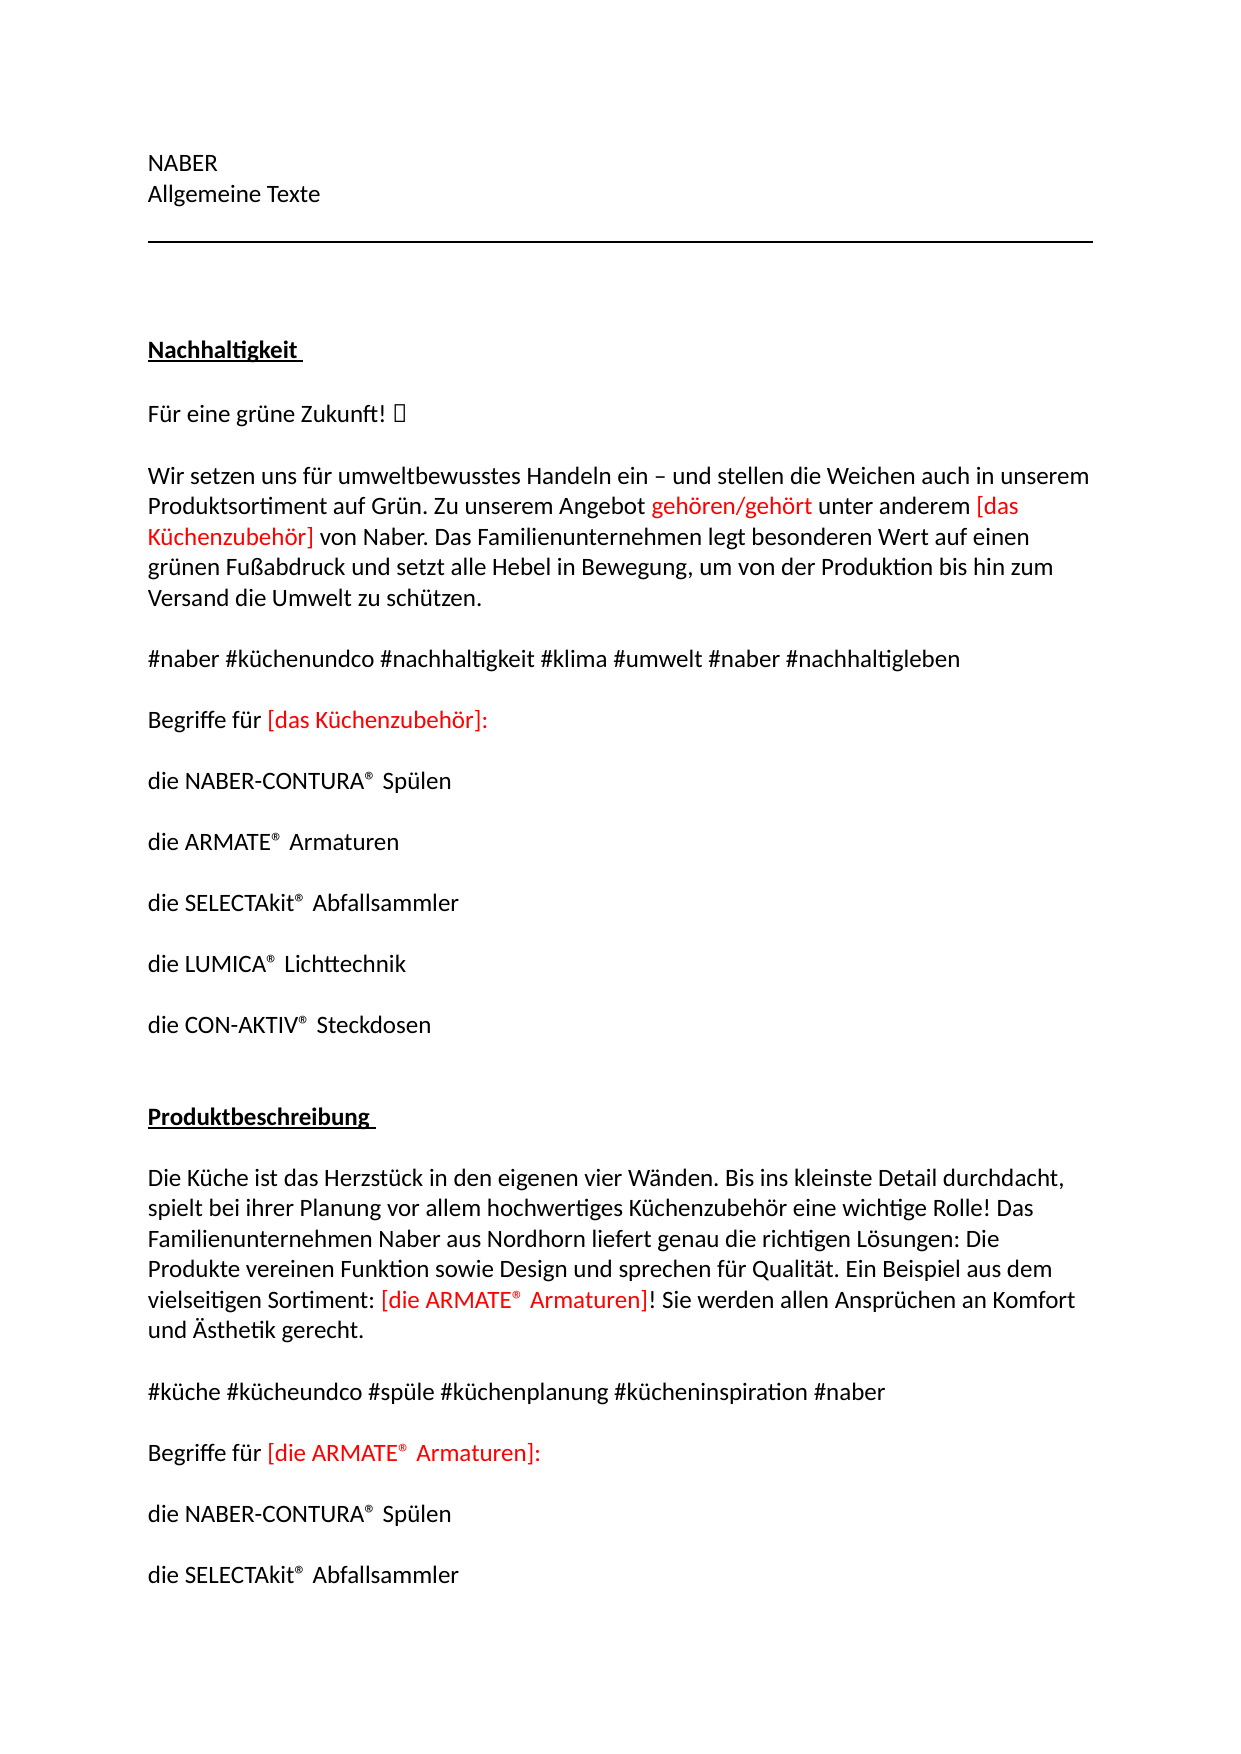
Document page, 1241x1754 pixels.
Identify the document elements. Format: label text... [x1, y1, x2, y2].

text Produktbeschreibung [148, 1101, 1093, 1131]
text die NABER-CONTURA® Spülen [148, 765, 1093, 796]
text die CON-AKTIV® Steckdosen [148, 1009, 1093, 1040]
text die ARMATE® Armaturen [148, 826, 1093, 857]
text Nachhaltigkeit [148, 334, 1093, 365]
text die SELECTAkit® Abfallsammler [148, 887, 1093, 918]
text Die Küche ist das Herzstück in den eigenen vier Wänden. Bis ins kleinste Detail durchdacht, spielt bei ihrer Planung vor allem hochwertiges Küchenzubehör eine wichtige Rolle! Das Familienunternehmen Naber aus Nordhorn liefert genau die richtigen Lösungen: Die Produkte vereinen Funktion sowie Design und sprechen für Qualität. Ein Beispiel aus dem vielseitigen Sortiment: [die ARMATE® Armaturen]! Sie werden allen Ansprüchen an Komfort und Ästhetik gerecht. [148, 1162, 1093, 1345]
text Allgemeine Texte [148, 178, 1093, 209]
text NABER [148, 148, 1093, 178]
text #naber #küchenundco #nachhaltigkeit #klima #umwelt #naber #nachhaltigleben [148, 643, 1093, 674]
text die NABER-CONTURA® Spülen [148, 1498, 1093, 1528]
text Wir setzen uns für umweltbewusstes Handeln ein – und stellen die Weichen auch in unserem Produktsortiment auf Grün. Zu unserem Angebot gehören/gehört unter anderem [das Küchenzubehör] von Naber. Das Familienunternehmen legt besonderen Wert auf einen grünen Fußabdruck und setzt alle Hebel in Bewegung, um von der Produktion bis hin zum Versand die Umwelt zu schützen. [148, 460, 1093, 613]
text die LUMICA® Lichttechnik [148, 948, 1093, 979]
text Begriffe für [die ARMATE® Armaturen]: [148, 1437, 1093, 1467]
text Begriffe für [das Küchenzubehör]: [148, 704, 1093, 735]
text #küche #kücheundco #spüle #küchenplanung #kücheninspiration #naber [148, 1376, 1093, 1406]
text Für eine grüne Zukunft! [148, 395, 1093, 429]
text die SELECTAkit® Abfallsammler [148, 1559, 1093, 1589]
